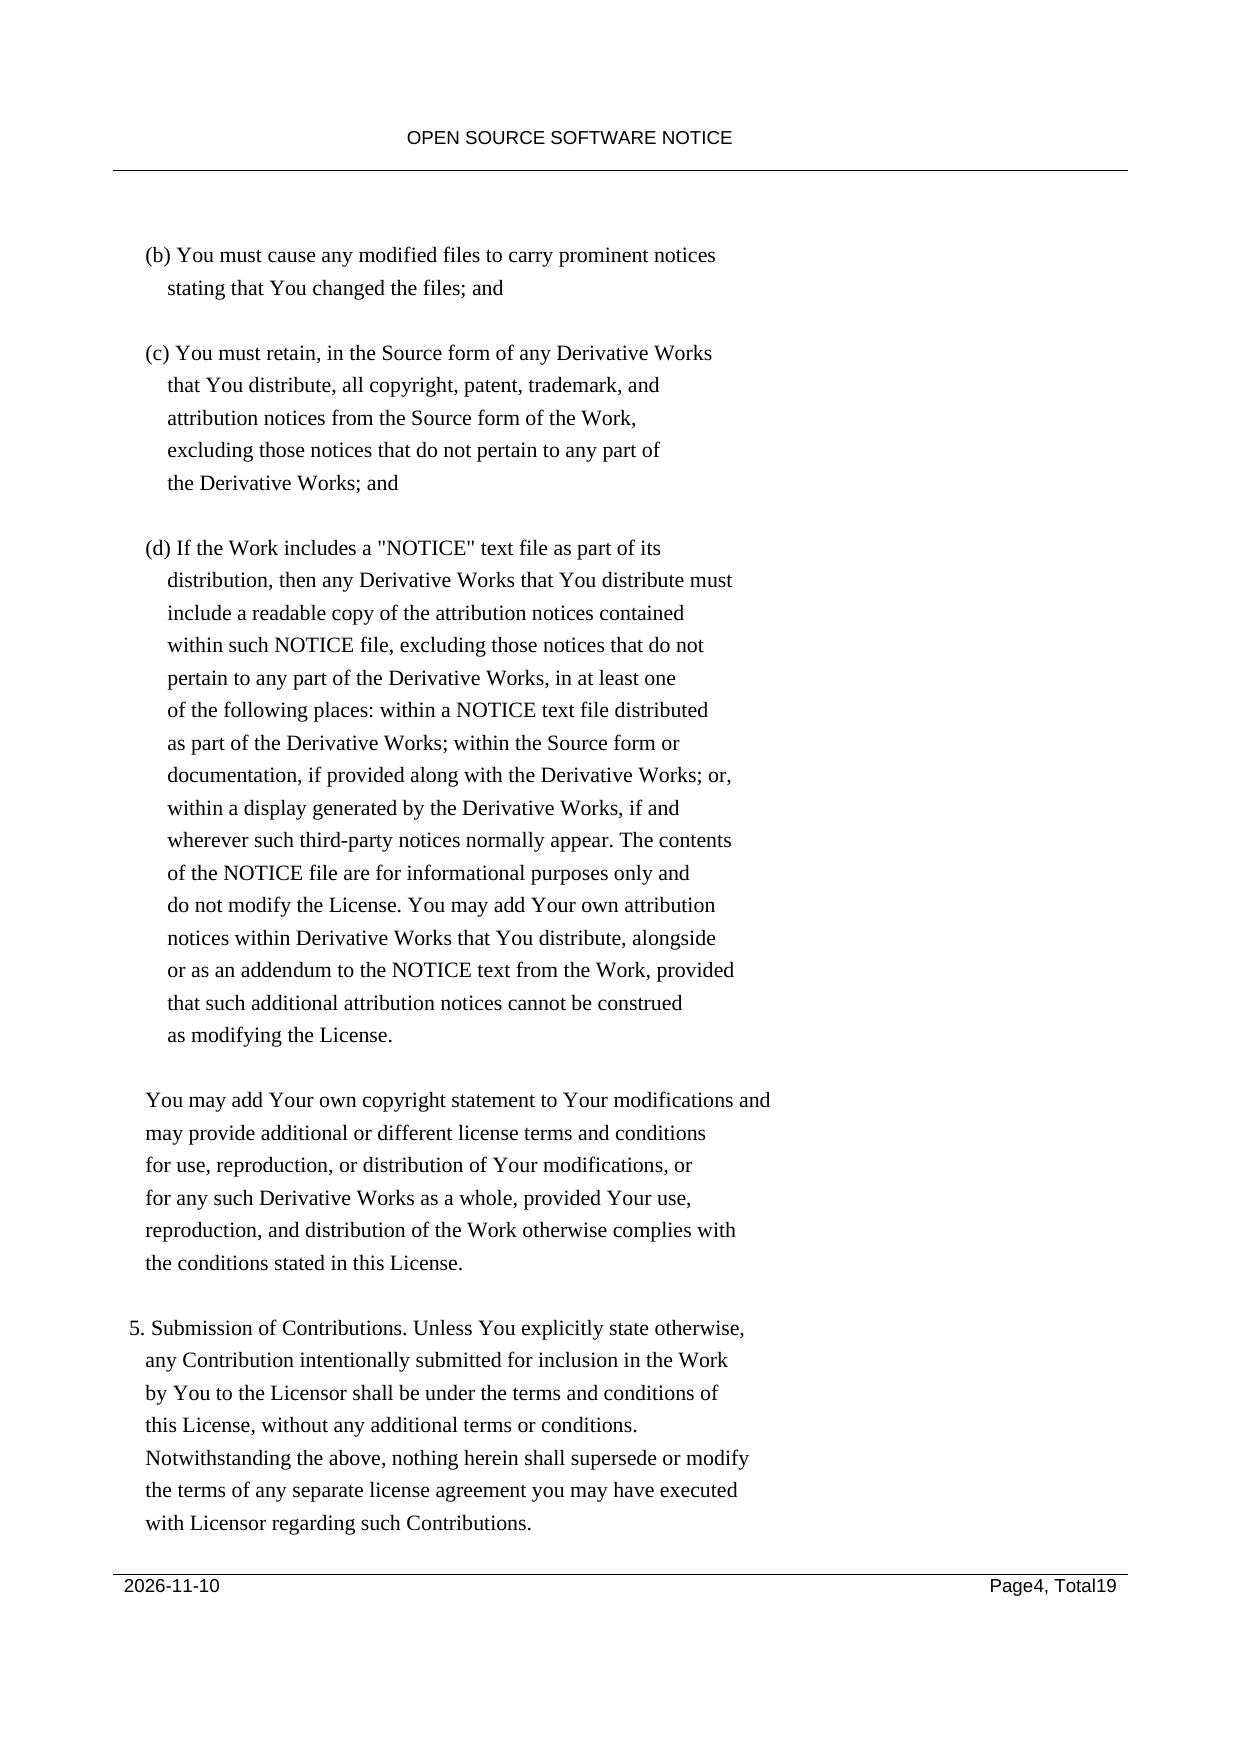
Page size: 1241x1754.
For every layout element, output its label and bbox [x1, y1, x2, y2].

text [112, 206, 1128, 1539]
